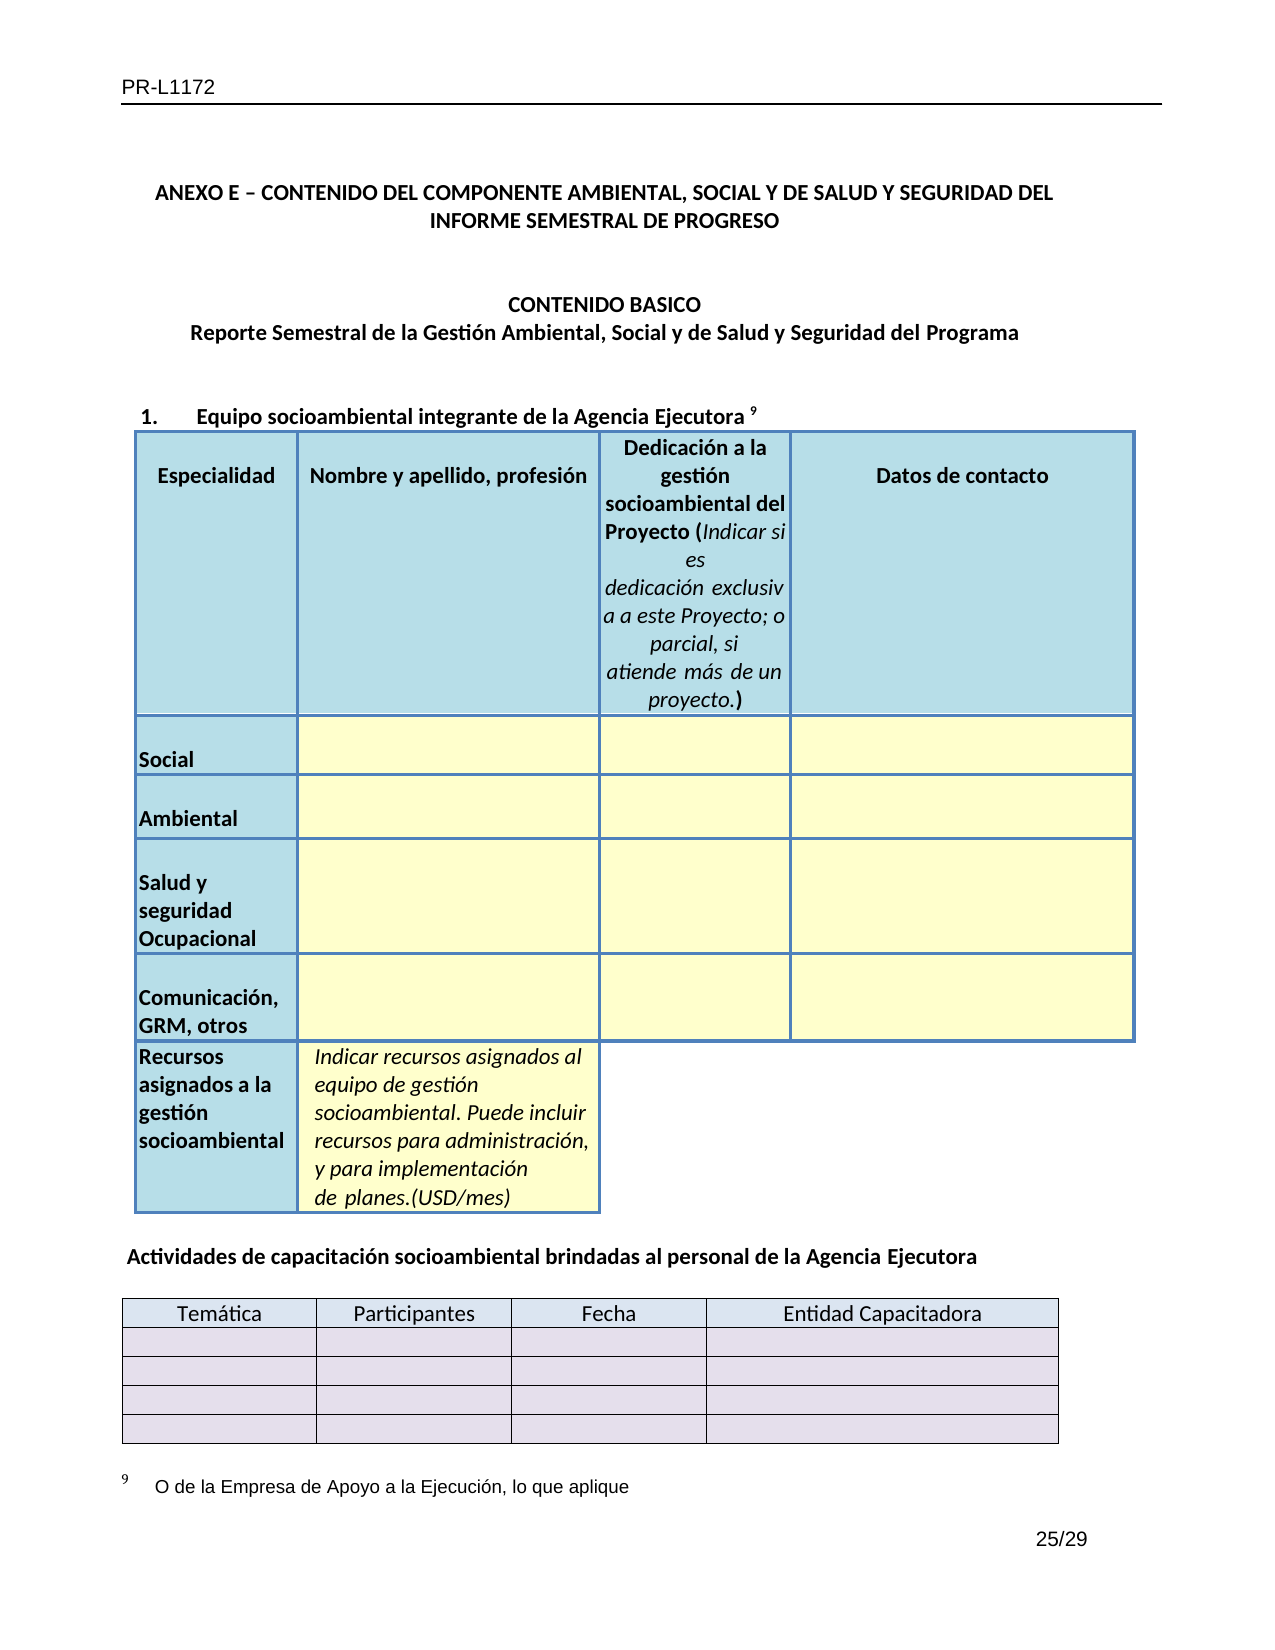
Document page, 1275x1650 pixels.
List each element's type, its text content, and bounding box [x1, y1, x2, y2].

table_cell [601, 717, 789, 773]
table_cell [317, 1328, 511, 1356]
table_cell [707, 1415, 1058, 1443]
table_header Temática [123, 1299, 316, 1327]
table_cell [317, 1386, 511, 1414]
table_cell [601, 776, 789, 837]
table_cell [792, 955, 1132, 1039]
table_cell Salud y seguridad Ocupacional [137, 840, 296, 952]
text Actividades de capacitación socioambiental brindadas al personal de la Agencia Ejecutora [121, 1242, 1087, 1270]
table_cell [512, 1328, 706, 1356]
table_cell [792, 717, 1132, 773]
table_cell [512, 1357, 706, 1385]
table_cell [299, 955, 598, 1039]
table_cell Social [137, 717, 296, 773]
text CONTENIDO BASICO [121, 290, 1087, 318]
table_cell [512, 1386, 706, 1414]
table_cell [123, 1328, 316, 1356]
list Equipo socioambiental integrante de la Agencia Ejecutora [140, 402, 1087, 430]
table_cell [299, 717, 598, 773]
table_cell [707, 1357, 1058, 1385]
table_cell [707, 1328, 1058, 1356]
table_header Nombre y apellido, profesión [299, 433, 598, 713]
table_cell [123, 1357, 316, 1385]
table_cell [601, 840, 789, 952]
text Reporte Semestral de la Gestión Ambiental, Social y de Salud y Seguridad del Programa [121, 318, 1087, 346]
table_cell [299, 776, 598, 837]
table_cell Ambiental [137, 776, 296, 837]
table_header Datos de contacto [792, 433, 1132, 713]
table_header Especialidad [137, 433, 296, 713]
table_cell Recursos asignados a la gestión socioambiental [137, 1043, 296, 1211]
table_header Fecha [512, 1299, 706, 1327]
table_cell [123, 1415, 316, 1443]
table_header Participantes [317, 1299, 511, 1327]
text ANEXO E – CONTENIDO DEL COMPONENTE AMBIENTAL, SOCIAL Y DE SALUD Y SEGURIDAD DEL Informe Semestral de Progreso [121, 178, 1087, 234]
table_cell Indicar recursos asignados al equipo de gestión socioambiental. Puede incluir recursos para administración, y para implementación de planes.(USD/mes) [299, 1043, 598, 1211]
table_cell [601, 955, 789, 1039]
table_cell [317, 1357, 511, 1385]
table_cell Comunicación, GRM, otros [137, 955, 296, 1039]
table_header Dedicación a la gestión socioambiental del Proyecto (Indicar si es dedicación exclusiva a este Proyecto; o parcial, si atiende más de un proyecto.) [601, 433, 789, 713]
table_cell [707, 1386, 1058, 1414]
table_cell [792, 840, 1132, 952]
table_cell [123, 1386, 316, 1414]
table_header Entidad Capacitadora [707, 1299, 1058, 1327]
table_cell [512, 1415, 706, 1443]
table_cell [317, 1415, 511, 1443]
table_cell [792, 776, 1132, 837]
table_cell [299, 840, 598, 952]
